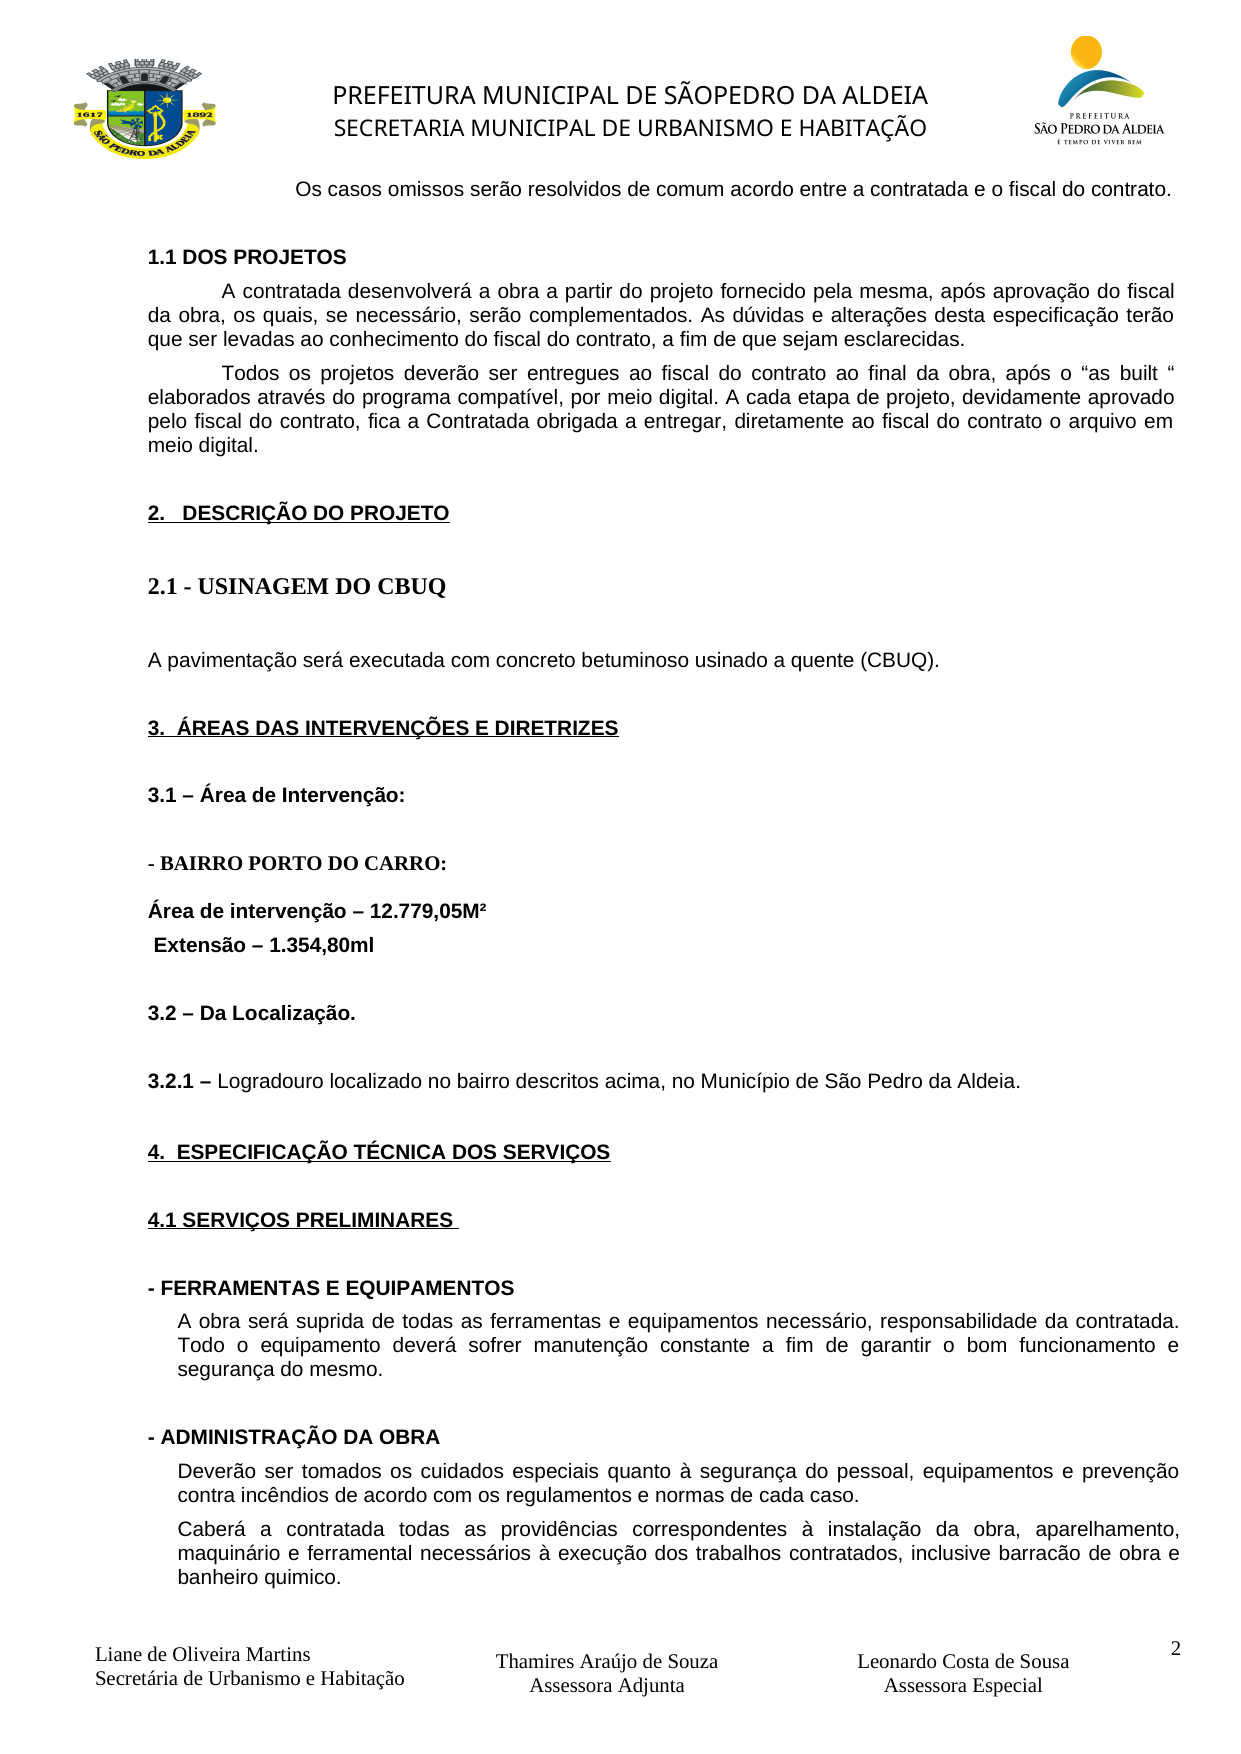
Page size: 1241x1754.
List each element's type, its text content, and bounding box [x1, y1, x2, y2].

picture [1032, 36, 1168, 147]
list - ADMINISTRAÇÃO DA OBRA [148, 1425, 1181, 1449]
picture [73, 59, 216, 159]
list 4.1 SERVIÇOS PRELIMINARES [148, 1207, 1181, 1231]
list 4. ESPECIFICAÇÃO TÉCNICA DOS SERVIÇOS [148, 1139, 1181, 1163]
text - FERRAMENTAS E EQUIPAMENTOS [148, 1275, 1181, 1299]
subtitle A pavimentação será executada com concreto betuminoso usinado a quente (CBUQ). [148, 647, 1181, 671]
text Deverão ser tomados os cuidados especiais quanto à segurança do pessoal, equipamentos e prevenção contra incêndios de acordo com os regulamentos e normas de cada caso. [177, 1459, 1181, 1507]
subtitle 3.2.1 – Logradouro localizado no bairro descritos acima, no Município de São Pedro da Aldeia. [148, 1069, 1181, 1093]
text - BAIRRO PORTO DO CARRO: [148, 851, 1181, 875]
text 3.2 – Da Localização. [148, 1001, 1181, 1025]
text 3.1 – Área de Intervenção: [148, 783, 1181, 807]
text A contratada desenvolverá a obra a partir do projeto fornecido pela mesma, após aprovação do fiscal da obra, os quais, se necessário, serão complementados. As dúvidas e alterações desta especificação terão que ser levadas ao conhecimento do fiscal do contrato, a fim de que sejam esclarecidas. [148, 279, 1176, 351]
text Os casos omissos serão resolvidos de comum acordo entre a contratada e o fiscal do contrato. [148, 177, 1176, 201]
subtitle 2. DESCRIÇÃO DO PROJETO [148, 501, 1226, 525]
subtitle 2.1 - USINAGEM DO CBUQ [148, 572, 1181, 600]
text 1.1 DOS PROJETOS [148, 245, 1181, 269]
text Área de intervenção – 12.779,05M² [148, 899, 1181, 923]
text A obra será suprida de todas as ferramentas e equipamentos necessário, responsabilidade da contratada. Todo o equipamento deverá sofrer manutenção constante a fim de garantir o bom funcionamento e segurança do mesmo. [177, 1309, 1181, 1381]
text Todos os projetos deverão ser entregues ao fiscal do contrato ao final da obra, após o “as built “ elaborados através do programa compatível, por meio digital. A cada etapa de projeto, devidamente aprovado pelo fiscal do contrato, fica a Contratada obrigada a entregar, diretamente ao fiscal do contrato o arquivo em meio digital. [148, 361, 1176, 457]
text 3. ÁREAS DAS INTERVENÇÕES E DIRETRIZES [148, 715, 1181, 739]
text Extensão – 1.354,80ml [148, 933, 1181, 957]
text Caberá a contratada todas as providências correspondentes à instalação da obra, aparelhamento, maquinário e ferramental necessários à execução dos trabalhos contratados, inclusive barracão de obra e banheiro quimico. [177, 1517, 1181, 1589]
